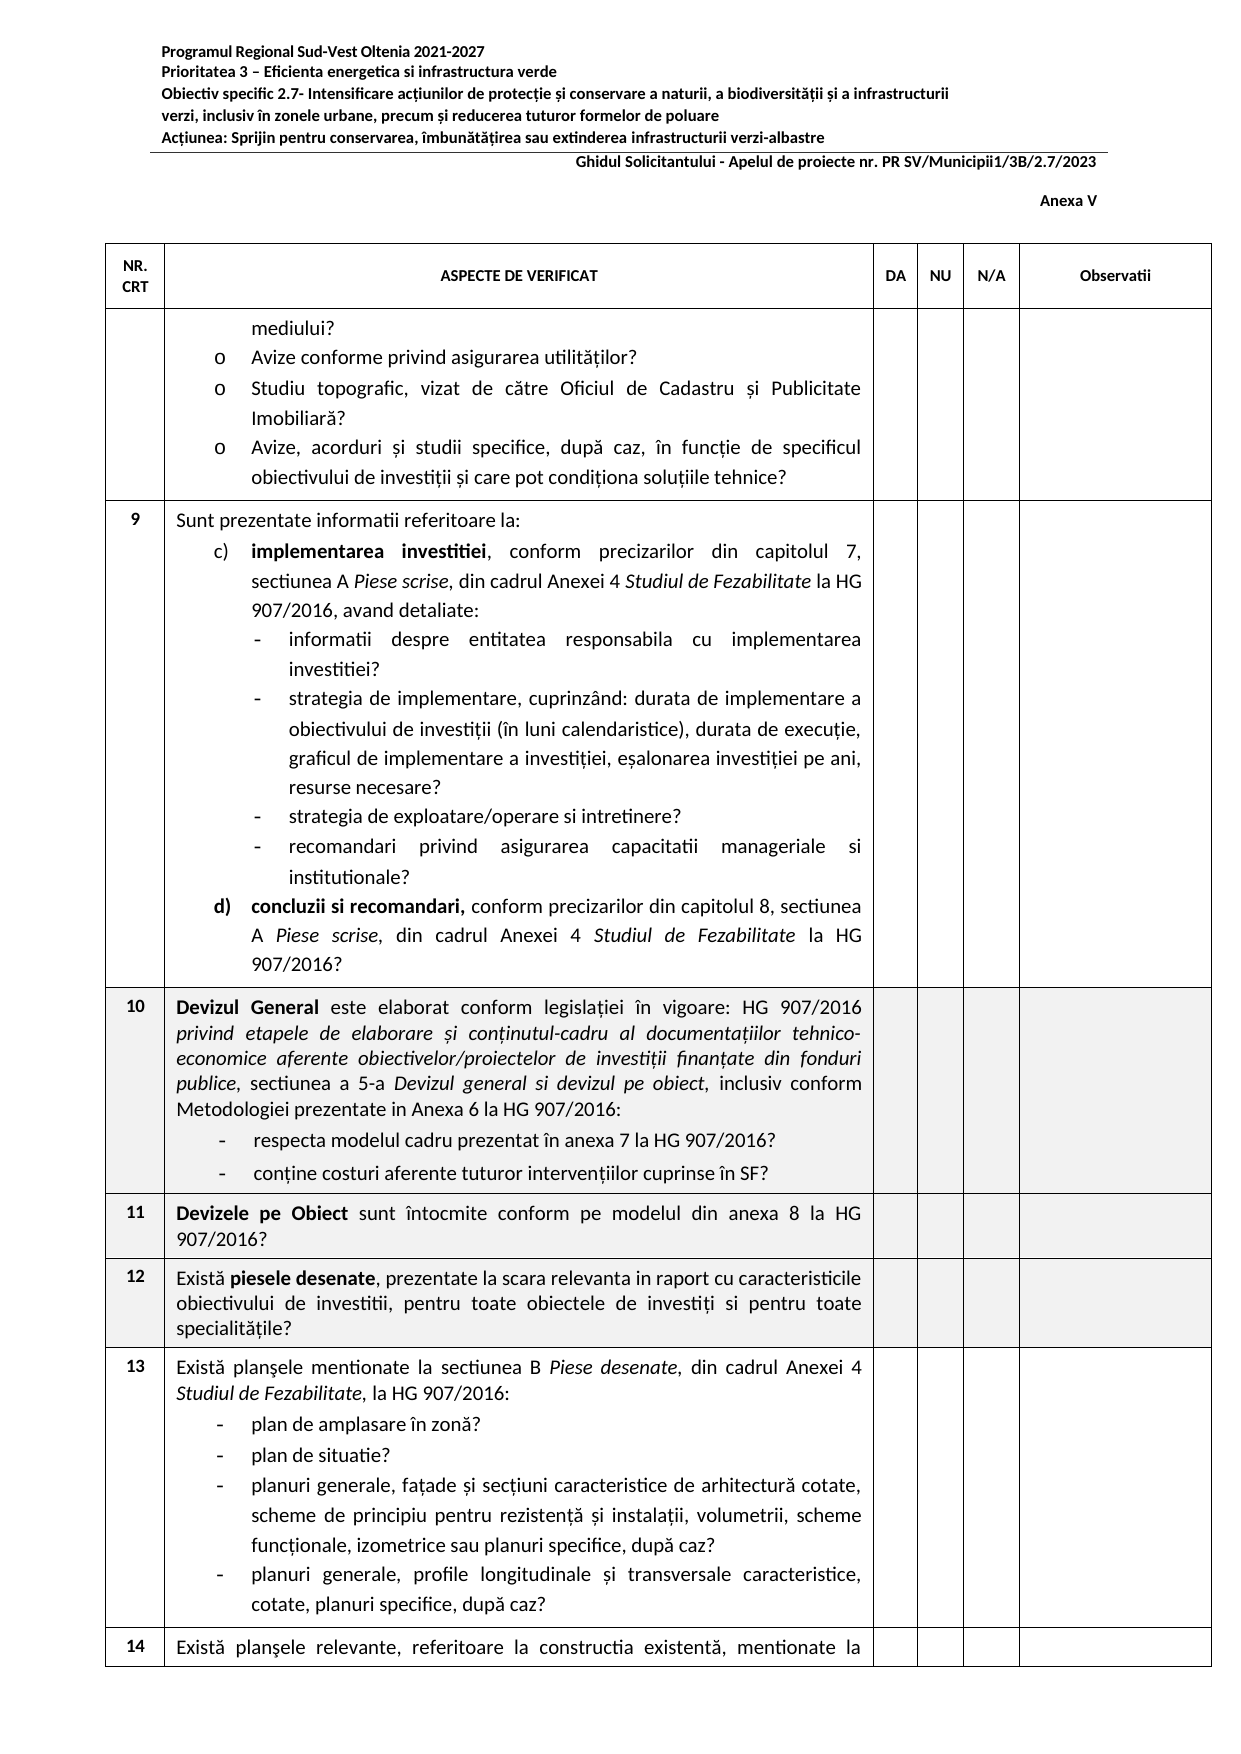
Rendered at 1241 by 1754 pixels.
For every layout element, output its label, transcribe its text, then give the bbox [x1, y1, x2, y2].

table_cell [1020, 1259, 1211, 1347]
table_header NU [918, 244, 963, 308]
table_cell [1020, 1348, 1211, 1627]
table_cell 10 [106, 988, 164, 1193]
table_cell [964, 988, 1019, 1193]
table_cell [874, 1628, 917, 1666]
table_cell Există planşele mentionate la sectiunea B Piese desenate, din cadrul Anexei 4 Studiul de Fezabilitate, la HG 907/2016: plan de amplasare în zonă? plan de situatie? planuri generale, faţade şi secţiuni caracteristice de arhitectură cotate, scheme de principiu pentru rezistenţă şi instalaţii, volumetrii, scheme funcţionale, izometrice sau planuri specifice, după caz? planuri generale, profile longitudinale şi transversale caracteristice, cotate, planuri specifice, după caz? [165, 1348, 873, 1627]
table_cell [1020, 1628, 1211, 1666]
table_cell [1020, 309, 1211, 500]
table_cell [874, 501, 917, 987]
table_cell [964, 1628, 1019, 1666]
table_cell [874, 1259, 917, 1347]
table_cell [964, 1194, 1019, 1257]
table_cell 9 [106, 501, 164, 987]
table_cell [874, 1194, 917, 1257]
table_cell 11 [106, 1194, 164, 1257]
table_cell [1020, 1194, 1211, 1257]
table_cell [964, 1259, 1019, 1347]
table_cell Sunt prezentate informatii referitoare la: implementarea investitiei, conform precizarilor din capitolul 7, sectiunea A Piese scrise, din cadrul Anexei 4 Studiul de Fezabilitate la HG 907/2016, avand detaliate: informatii despre entitatea responsabila cu implementarea investitiei? strategia de implementare, cuprinzând: durata de implementare a obiectivului de investiţii (în luni calendaristice), durata de execuţie, graficul de implementare a investiţiei, eşalonarea investiţiei pe ani, resurse necesare? strategia de exploatare/operare si intretinere? recomandari privind asigurarea capacitatii manageriale si institutionale? concluzii si recomandari, conform precizarilor din capitolul 8, sectiunea A Piese scrise, din cadrul Anexei 4 Studiul de Fezabilitate la HG 907/2016? [165, 501, 873, 987]
table_header ASPECTE DE VERIFICAT [165, 244, 873, 308]
table_cell [964, 309, 1019, 500]
table_cell [918, 1259, 963, 1347]
table_cell 14 [106, 1628, 164, 1666]
table_cell [874, 309, 917, 500]
table_header DA [874, 244, 917, 308]
table_cell [874, 1348, 917, 1627]
table_cell [964, 501, 1019, 987]
table_cell 13 [106, 1348, 164, 1627]
table_cell 12 [106, 1259, 164, 1347]
table_cell [918, 1194, 963, 1257]
table_cell [918, 988, 963, 1193]
table_cell Devizele pe Obiect sunt întocmite conform pe modelul din anexa 8 la HG 907/2016? [165, 1194, 873, 1257]
table_cell [918, 1628, 963, 1666]
table_cell [874, 988, 917, 1193]
table_cell [964, 1348, 1019, 1627]
table_cell Există piesele desenate, prezentate la scara relevanta in raport cu caracteristicile obiectivului de investitii, pentru toate obiectele de investiți si pentru toate specialitățile? [165, 1259, 873, 1347]
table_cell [165, 309, 873, 500]
table_cell [918, 309, 963, 500]
table_header NR. CRT [106, 244, 164, 308]
table_cell 8 [106, 309, 164, 500]
table_header Observatii [1020, 244, 1211, 308]
table_cell [1020, 988, 1211, 1193]
table_cell [918, 501, 963, 987]
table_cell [165, 1628, 873, 1666]
table_header N/A [964, 244, 1019, 308]
table_cell [1020, 501, 1211, 987]
table_cell Devizul General este elaborat conform legislației în vigoare: HG 907/2016 privind etapele de elaborare şi conţinutul-cadru al documentaţiilor tehnico-economice aferente obiectivelor/proiectelor de investiţii finanţate din fonduri publice, sectiunea a 5-a Devizul general si devizul pe obiect, inclusiv conform Metodologiei prezentate in Anexa 6 la HG 907/2016: respecta modelul cadru prezentat în anexa 7 la HG 907/2016? conține costuri aferente tuturor intervențiilor cuprinse în SF? [165, 988, 873, 1193]
table_cell [918, 1348, 963, 1627]
